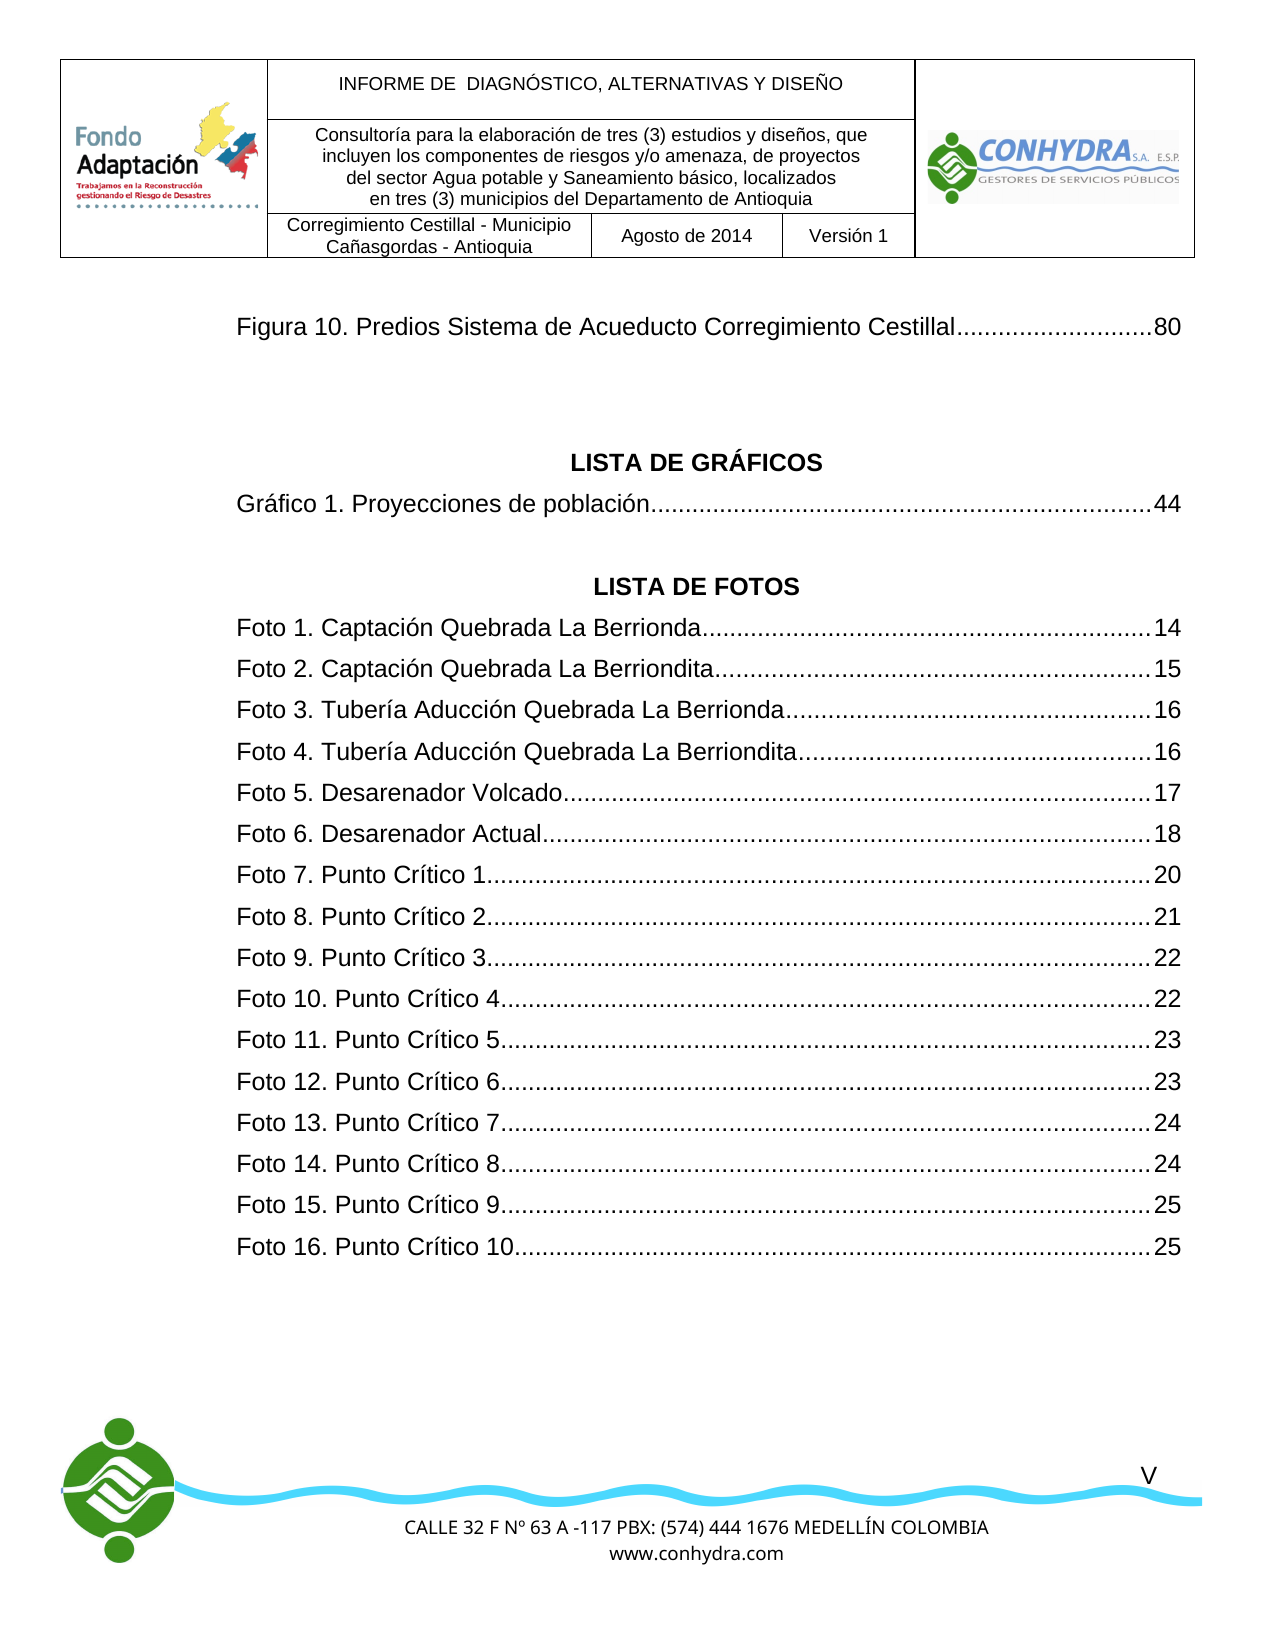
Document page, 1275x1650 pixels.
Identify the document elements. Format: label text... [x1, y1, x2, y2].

picture [60, 1412, 1203, 1563]
text Foto 10. Punto Crítico 4 22 [236, 984, 1157, 1013]
picture [927, 130, 1179, 204]
text Foto 13. Punto Crítico 7 24 [236, 1108, 1157, 1137]
text Foto 16. Punto Crítico 10 25 [236, 1232, 1157, 1261]
text LISTA DE GRÁFICOS [236, 448, 1157, 477]
text Foto 6. Desarenador Actual 18 [236, 819, 1157, 848]
text Gráfico 1. Proyecciones de población 44 [236, 489, 1157, 518]
picture [76, 97, 259, 209]
text Foto 1. Captación Quebrada La Berrionda 14 [236, 613, 1157, 642]
text Foto 9. Punto Crítico 3 22 [236, 943, 1157, 972]
text Foto 11. Punto Crítico 5 23 [236, 1026, 1157, 1054]
text Foto 5. Desarenador Volcado 17 [236, 778, 1157, 807]
text Foto 4. Tubería Aducción Quebrada La Berriondita 16 [236, 737, 1157, 766]
text Foto 15. Punto Crítico 9 25 [236, 1191, 1157, 1219]
text Foto 12. Punto Crítico 6 23 [236, 1067, 1157, 1096]
text Foto 14. Punto Crítico 8 24 [236, 1149, 1157, 1178]
text Figura 10. Predios Sistema de Acueducto Corregimiento Cestillal 80 [236, 312, 1157, 341]
text LISTA DE FOTOS [236, 572, 1157, 601]
text Foto 3. Tubería Aducción Quebrada La Berrionda 16 [236, 696, 1157, 724]
text Foto 7. Punto Crítico 1 20 [236, 861, 1157, 889]
text Foto 8. Punto Crítico 2 21 [236, 902, 1157, 931]
text Foto 2. Captación Quebrada La Berriondita 15 [236, 654, 1157, 683]
